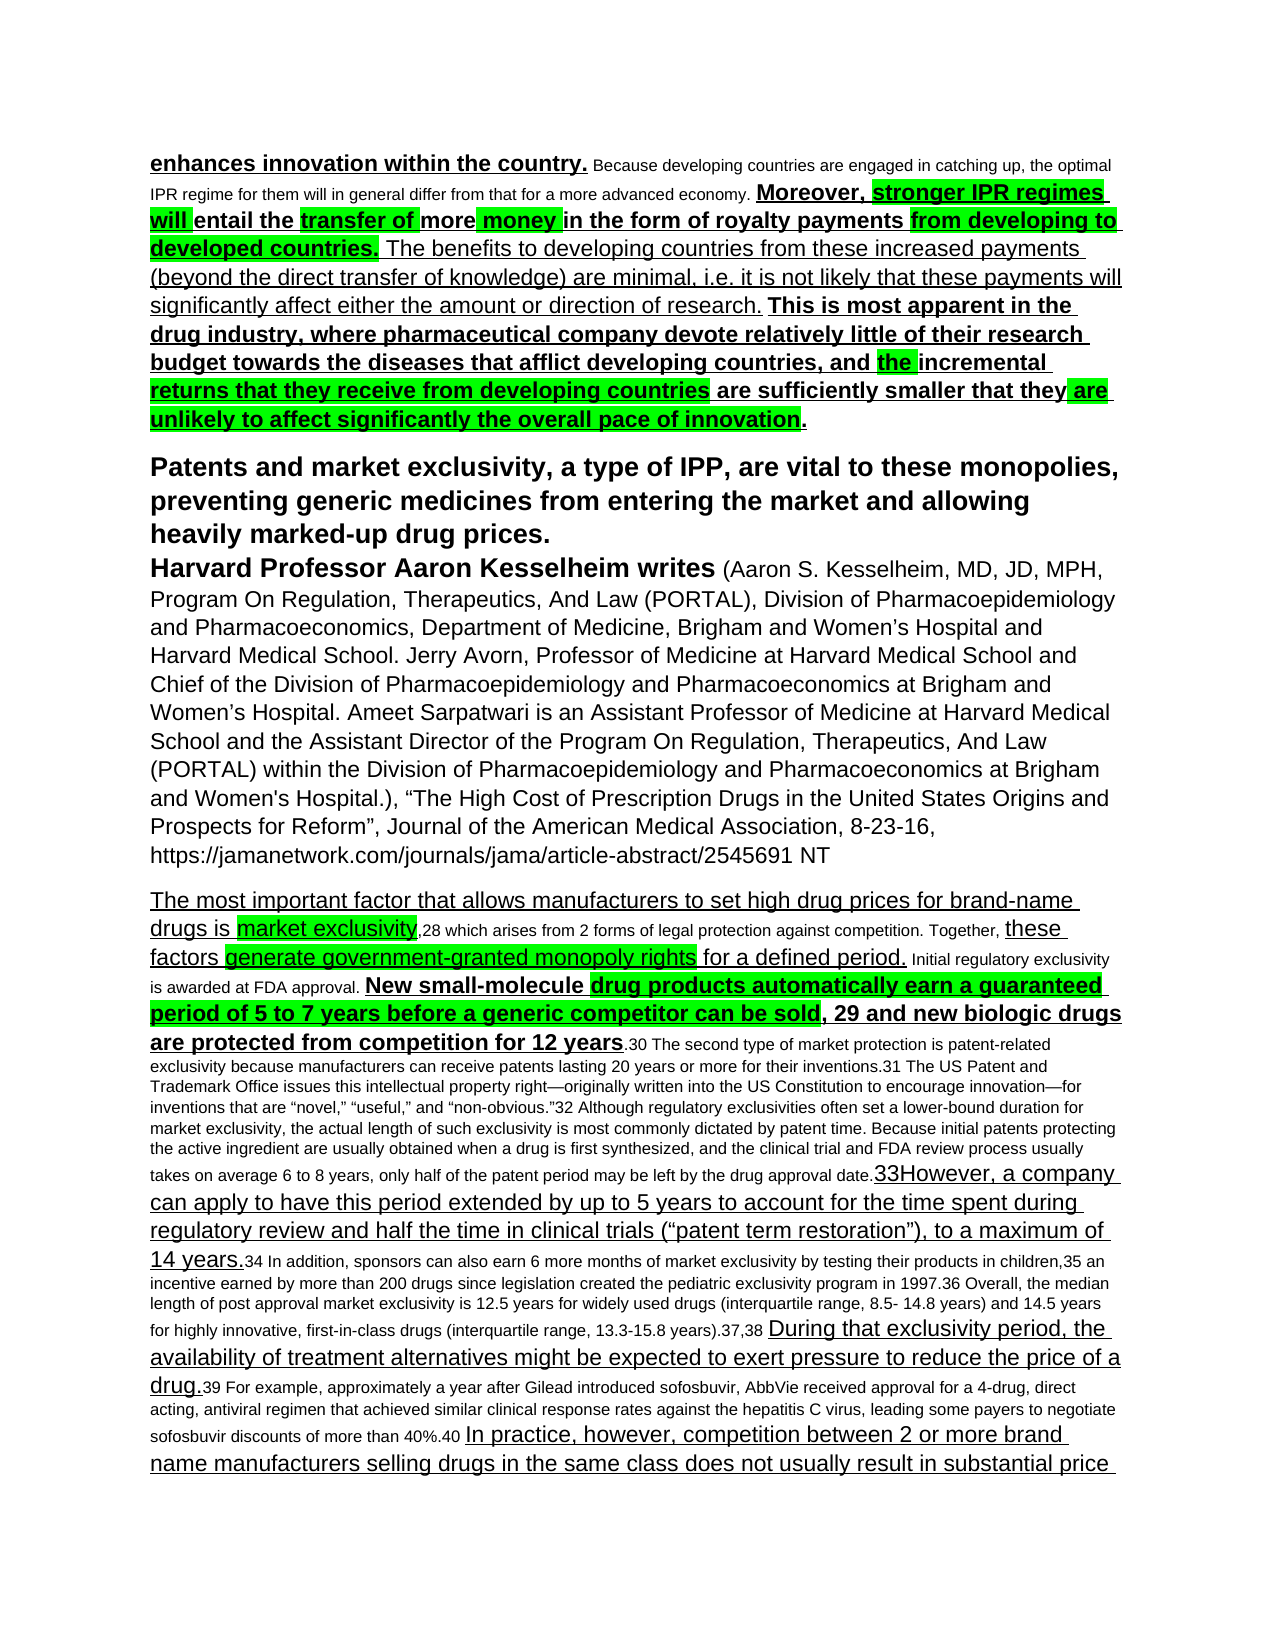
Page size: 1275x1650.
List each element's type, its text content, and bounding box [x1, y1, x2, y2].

text Harvard Professor Aaron Kesselheim writes (Aaron S. Kesselheim, MD, JD, MPH, Program On Regulation, Therapeutics, And Law (PORTAL), Division of Pharmacoepidemiology and Pharmacoeconomics, Department of Medicine, Brigham and Women’s Hospital and Harvard Medical School. Jerry Avorn, Professor of Medicine at Harvard Medical School and Chief of the Division of Pharmacoepidemiology and Pharmacoeconomics at Brigham and Women’s Hospital. Ameet Sarpatwari is an Assistant Professor of Medicine at Harvard Medical School and the Assistant Director of the Program On Regulation, Therapeutics, And Law (PORTAL) within the Division of Pharmacoepidemiology and Pharmacoeconomics at Brigham and Women's Hospital.), “The High Cost of Prescription Drugs in the United States Origins and Prospects for Reform”, Journal of the American Medical Association, 8-23-16, https://jamanetwork.com/journals/jama/article-abstract/2545691 NT [150, 552, 1125, 868]
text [150, 150, 1125, 432]
subtitle Patents and market exclusivity, a type of IPP, are vital to these monopolies, preventing generic medicines from entering the market and allowing heavily marked-up drug prices. [150, 451, 1125, 550]
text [150, 887, 1125, 1476]
